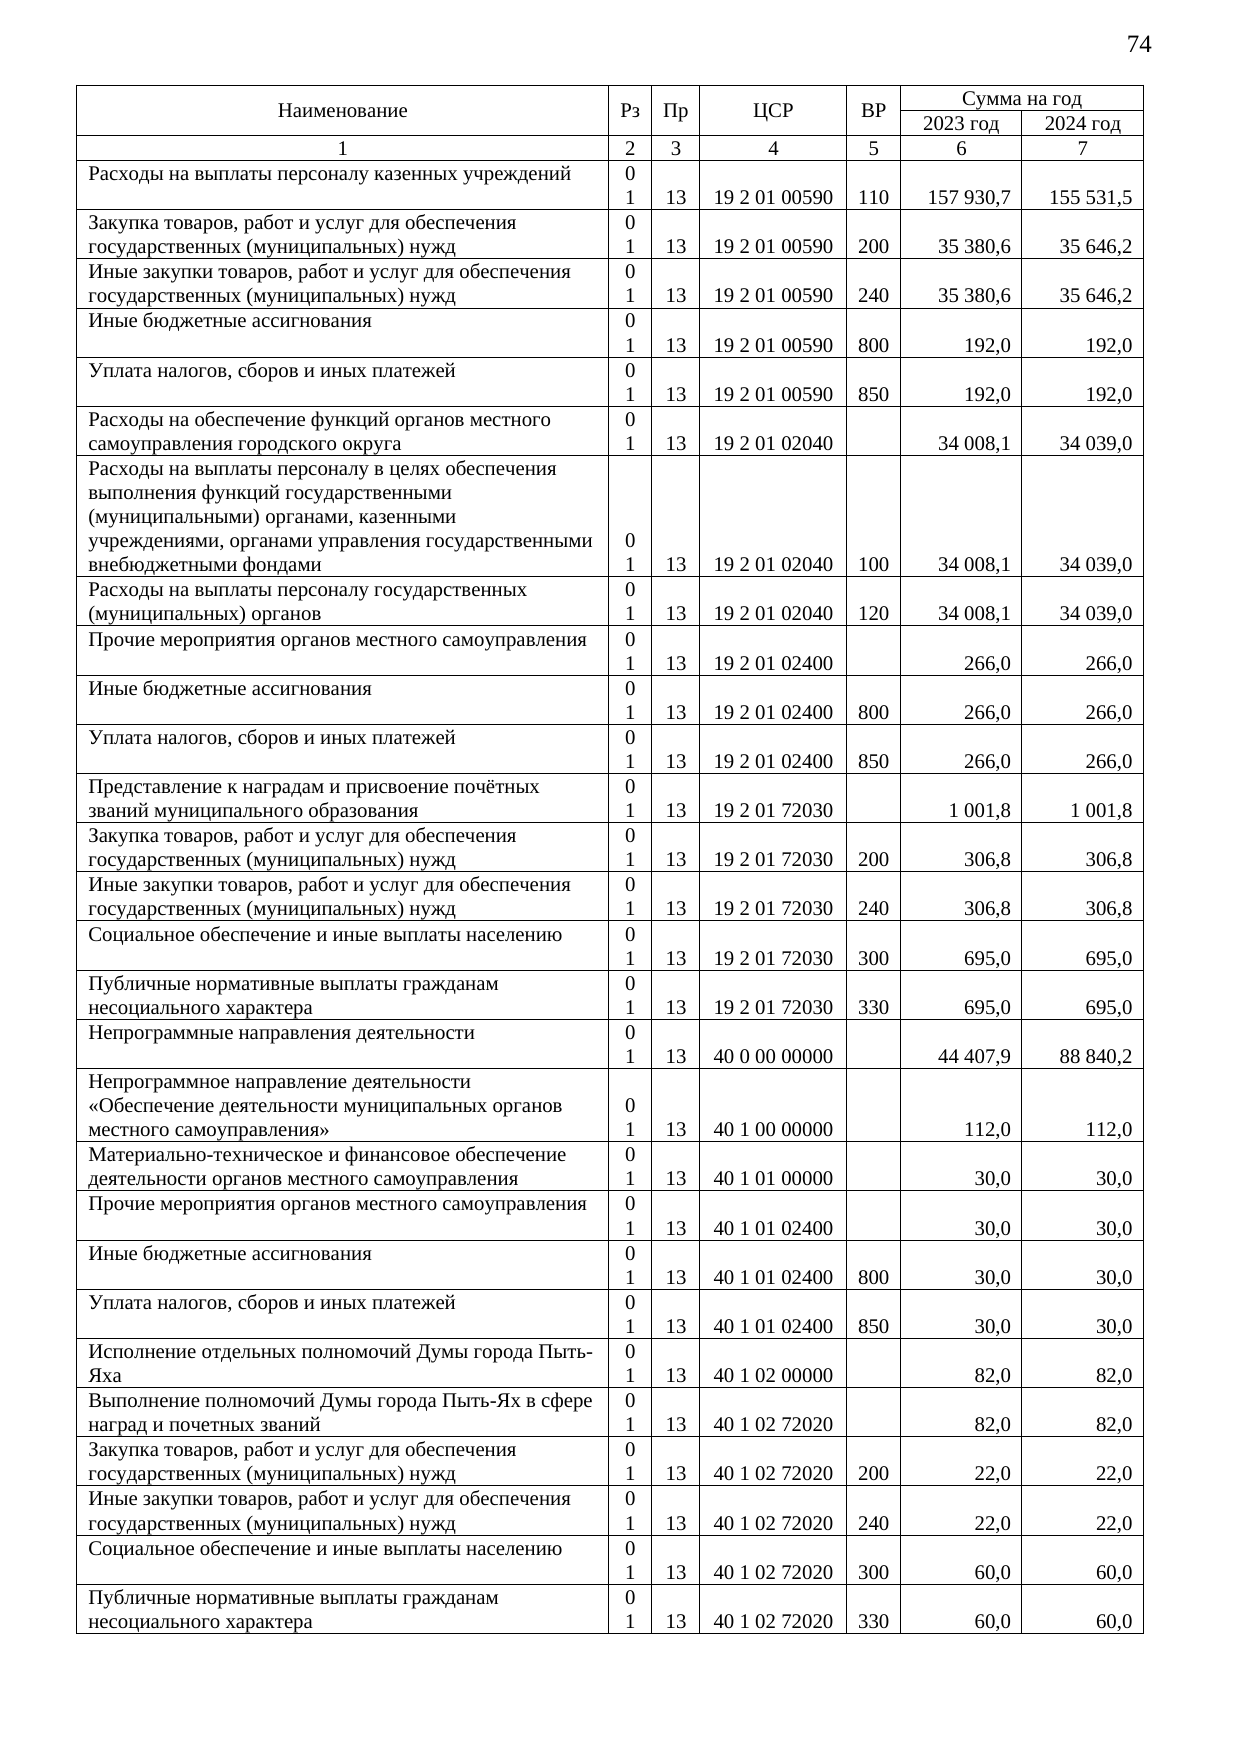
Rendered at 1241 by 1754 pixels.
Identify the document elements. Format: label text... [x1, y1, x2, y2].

table_cell Уплата налогов, сборов и иных платежей [77, 725, 608, 773]
table_cell 22,0 [901, 1486, 1021, 1534]
table_cell 19 2 01 72030 [700, 774, 846, 822]
table_cell Выполнение полномочий Думы города Пыть-Ях в сфере наград и почетных званий [77, 1388, 608, 1436]
table_cell 82,0 [901, 1339, 1021, 1387]
table_cell 1 001,8 [901, 774, 1021, 822]
table_cell 40 1 01 02400 [700, 1241, 846, 1289]
table_cell 13 [652, 1388, 699, 1436]
table_cell Иные бюджетные ассигнования [77, 309, 608, 357]
table_cell 30,0 [901, 1241, 1021, 1289]
table_cell 40 1 00 00000 [700, 1069, 846, 1141]
table_cell 19 2 01 02040 [700, 577, 846, 625]
table_cell 155 531,5 [1022, 161, 1143, 209]
table_cell 01 [609, 725, 651, 773]
table_cell 695,0 [1022, 921, 1143, 969]
table_cell Иные закупки товаров, работ и услуг для обеспечения государственных (муниципальных) нужд [77, 1486, 608, 1534]
table_cell 19 2 01 02400 [700, 725, 846, 773]
table_cell 01 [609, 161, 651, 209]
table_cell Расходы на обеспечение функций органов местного самоуправления городского округа [77, 407, 608, 455]
table_cell 01 [609, 358, 651, 406]
table_cell 330 [847, 1585, 900, 1633]
table_cell Иные закупки товаров, работ и услуг для обеспечения государственных (муниципальных) нужд [77, 259, 608, 307]
table_cell 40 1 01 02400 [700, 1290, 846, 1338]
table_header Пр [652, 86, 699, 135]
table_cell 01 [609, 1536, 651, 1584]
table_cell Иные бюджетные ассигнования [77, 676, 608, 724]
table_cell 01 [609, 309, 651, 357]
table_cell 4 [700, 136, 846, 160]
table_cell 30,0 [901, 1142, 1021, 1190]
table_cell 695,0 [901, 921, 1021, 969]
table_cell 22,0 [901, 1437, 1021, 1485]
table_cell 266,0 [1022, 725, 1143, 773]
table_cell 1 001,8 [1022, 774, 1143, 822]
table_cell 13 [652, 309, 699, 357]
table_cell 01 [609, 1069, 651, 1141]
table_cell 22,0 [1022, 1437, 1143, 1485]
table_cell 22,0 [1022, 1486, 1143, 1534]
table_cell 01 [609, 823, 651, 871]
table_cell 30,0 [901, 1290, 1021, 1338]
table_cell [847, 407, 900, 455]
table_cell 01 [609, 872, 651, 920]
table_cell 30,0 [1022, 1142, 1143, 1190]
table_cell 5 [847, 136, 900, 160]
table_cell Прочие мероприятия органов местного самоуправления [77, 626, 608, 674]
table_cell 01 [609, 259, 651, 307]
table_cell [847, 1339, 900, 1387]
table_cell 34 008,1 [901, 456, 1021, 576]
table_cell 01 [609, 1437, 651, 1485]
table_cell [847, 774, 900, 822]
table_cell 01 [609, 1486, 651, 1534]
table_cell 44 407,9 [901, 1020, 1021, 1068]
table_cell 800 [847, 309, 900, 357]
table_cell 01 [609, 1290, 651, 1338]
table_cell 01 [609, 774, 651, 822]
table_cell Расходы на выплаты персоналу государственных (муниципальных) органов [77, 577, 608, 625]
table_cell 13 [652, 1437, 699, 1485]
table_cell 850 [847, 1290, 900, 1338]
table_cell 192,0 [901, 358, 1021, 406]
table_cell 60,0 [901, 1585, 1021, 1633]
table_cell 157 930,7 [901, 161, 1021, 209]
table_cell 100 [847, 456, 900, 576]
table_cell 35 646,2 [1022, 259, 1143, 307]
table_cell 13 [652, 1536, 699, 1584]
table_cell 13 [652, 1339, 699, 1387]
table_cell 7 [1022, 136, 1143, 160]
table_cell 266,0 [901, 626, 1021, 674]
table_cell 330 [847, 971, 900, 1019]
table_cell 40 1 02 72020 [700, 1536, 846, 1584]
table_cell 13 [652, 1290, 699, 1338]
table_cell 19 2 01 00590 [700, 161, 846, 209]
table_cell 13 [652, 1142, 699, 1190]
table_cell [847, 626, 900, 674]
table_cell 306,8 [1022, 823, 1143, 871]
table_cell 01 [609, 456, 651, 576]
table_cell 13 [652, 921, 699, 969]
table_cell [847, 1142, 900, 1190]
table_cell 01 [609, 1142, 651, 1190]
table_cell 01 [609, 626, 651, 674]
table_cell [847, 1020, 900, 1068]
table_header ЦСР [700, 86, 846, 135]
table_cell 13 [652, 971, 699, 1019]
table_cell 13 [652, 358, 699, 406]
table_cell Непрограммные направления деятельности [77, 1020, 608, 1068]
table_cell 34 039,0 [1022, 577, 1143, 625]
table_cell 40 0 00 00000 [700, 1020, 846, 1068]
table_cell Публичные нормативные выплаты гражданам несоциального характера [77, 971, 608, 1019]
table_header ВР [847, 86, 900, 135]
table_cell 306,8 [1022, 872, 1143, 920]
table_cell 13 [652, 1191, 699, 1239]
table_cell 01 [609, 1241, 651, 1289]
table_cell 40 1 02 72020 [700, 1585, 846, 1633]
table_cell 40 1 02 00000 [700, 1339, 846, 1387]
table_cell 19 2 01 72030 [700, 872, 846, 920]
table_cell 266,0 [901, 676, 1021, 724]
table_cell 6 [901, 136, 1021, 160]
table_cell Уплата налогов, сборов и иных платежей [77, 1290, 608, 1338]
table_header Наименование [77, 86, 608, 135]
table_cell 01 [609, 1020, 651, 1068]
table_cell Публичные нормативные выплаты гражданам несоциального характера [77, 1585, 608, 1633]
table_cell 192,0 [1022, 358, 1143, 406]
table_cell 192,0 [901, 309, 1021, 357]
table_cell 1 [77, 136, 608, 160]
table_cell 13 [652, 1069, 699, 1141]
table_cell [847, 1388, 900, 1436]
table_cell 13 [652, 456, 699, 576]
table_cell 850 [847, 725, 900, 773]
table_cell 19 2 01 00590 [700, 210, 846, 258]
table_cell 13 [652, 407, 699, 455]
table_cell 82,0 [1022, 1388, 1143, 1436]
table_cell 19 2 01 02040 [700, 407, 846, 455]
table_cell 19 2 01 02040 [700, 456, 846, 576]
table_cell 88 840,2 [1022, 1020, 1143, 1068]
table_cell Закупка товаров, работ и услуг для обеспечения государственных (муниципальных) нужд [77, 823, 608, 871]
table_cell 19 2 01 02400 [700, 626, 846, 674]
table_cell [847, 1069, 900, 1141]
table_cell Исполнение отдельных полномочий Думы города Пыть-Яха [77, 1339, 608, 1387]
table_cell 01 [609, 1585, 651, 1633]
table_cell Социальное обеспечение и иные выплаты населению [77, 921, 608, 969]
table_cell 13 [652, 1585, 699, 1633]
table_cell 112,0 [901, 1069, 1021, 1141]
table_cell 200 [847, 823, 900, 871]
table_cell 34 008,1 [901, 407, 1021, 455]
table_cell 13 [652, 1486, 699, 1534]
table_cell 01 [609, 676, 651, 724]
table_cell 19 2 01 72030 [700, 921, 846, 969]
table_cell 01 [609, 577, 651, 625]
table_cell 266,0 [1022, 626, 1143, 674]
table_cell 01 [609, 210, 651, 258]
table_cell 30,0 [1022, 1290, 1143, 1338]
table_cell [847, 1191, 900, 1239]
table_cell 34 039,0 [1022, 407, 1143, 455]
table_cell 34 008,1 [901, 577, 1021, 625]
table_cell 30,0 [1022, 1241, 1143, 1289]
table_cell 306,8 [901, 823, 1021, 871]
table_cell 300 [847, 1536, 900, 1584]
table_cell 300 [847, 921, 900, 969]
table_cell 34 039,0 [1022, 456, 1143, 576]
table_header Сумма на год [901, 86, 1143, 110]
table_cell 40 1 02 72020 [700, 1437, 846, 1485]
table_cell 240 [847, 259, 900, 307]
table_cell 19 2 01 72030 [700, 971, 846, 1019]
table_cell 01 [609, 1388, 651, 1436]
table_cell 800 [847, 676, 900, 724]
table_cell 192,0 [1022, 309, 1143, 357]
table_cell 01 [609, 971, 651, 1019]
table_cell 13 [652, 210, 699, 258]
table_cell 82,0 [901, 1388, 1021, 1436]
table_cell 13 [652, 823, 699, 871]
table_cell 13 [652, 1020, 699, 1068]
table_cell 200 [847, 1437, 900, 1485]
table_cell Представление к наградам и присвоение почётных званий муниципального образования [77, 774, 608, 822]
table_cell 13 [652, 676, 699, 724]
table_cell 01 [609, 407, 651, 455]
table_cell 19 2 01 02400 [700, 676, 846, 724]
table_cell 13 [652, 725, 699, 773]
table_cell Закупка товаров, работ и услуг для обеспечения государственных (муниципальных) нужд [77, 1437, 608, 1485]
table_cell 800 [847, 1241, 900, 1289]
table_header Рз [609, 86, 651, 135]
table_cell 266,0 [901, 725, 1021, 773]
table_cell 13 [652, 872, 699, 920]
table_cell 13 [652, 577, 699, 625]
table_cell 200 [847, 210, 900, 258]
table_cell 110 [847, 161, 900, 209]
table_cell 240 [847, 872, 900, 920]
table_cell 2 [609, 136, 651, 160]
table_cell 112,0 [1022, 1069, 1143, 1141]
table_cell 35 380,6 [901, 259, 1021, 307]
table_cell 13 [652, 774, 699, 822]
table_cell 30,0 [1022, 1191, 1143, 1239]
table_cell 850 [847, 358, 900, 406]
table_cell 40 1 01 00000 [700, 1142, 846, 1190]
table_cell 40 1 01 02400 [700, 1191, 846, 1239]
table_cell 3 [652, 136, 699, 160]
table_cell Прочие мероприятия органов местного самоуправления [77, 1191, 608, 1239]
table_cell 2024 год [1022, 111, 1143, 135]
table_cell 266,0 [1022, 676, 1143, 724]
table_cell Иные бюджетные ассигнования [77, 1241, 608, 1289]
table_cell Иные закупки товаров, работ и услуг для обеспечения государственных (муниципальных) нужд [77, 872, 608, 920]
table_cell 13 [652, 626, 699, 674]
table_cell 30,0 [901, 1191, 1021, 1239]
table_cell 40 1 02 72020 [700, 1486, 846, 1534]
table_cell 40 1 02 72020 [700, 1388, 846, 1436]
table_cell 19 2 01 00590 [700, 309, 846, 357]
table_cell 35 646,2 [1022, 210, 1143, 258]
table_cell 01 [609, 921, 651, 969]
table_cell 35 380,6 [901, 210, 1021, 258]
table_cell 13 [652, 259, 699, 307]
table_cell 13 [652, 1241, 699, 1289]
table_cell Непрограммное направление деятельности «Обеспечение деятельности муниципальных органов местного самоуправления» [77, 1069, 608, 1141]
table_cell 19 2 01 00590 [700, 259, 846, 307]
table_cell 120 [847, 577, 900, 625]
table_cell 19 2 01 00590 [700, 358, 846, 406]
table_cell 01 [609, 1339, 651, 1387]
table_cell Материально-техническое и финансовое обеспечение деятельности органов местного самоуправления [77, 1142, 608, 1190]
table_cell 13 [652, 161, 699, 209]
table_cell 60,0 [1022, 1536, 1143, 1584]
table_cell Расходы на выплаты персоналу казенных учреждений [77, 161, 608, 209]
table_cell 306,8 [901, 872, 1021, 920]
table_cell 2023 год [901, 111, 1021, 135]
table_cell 82,0 [1022, 1339, 1143, 1387]
table_cell 60,0 [901, 1536, 1021, 1584]
table_cell 60,0 [1022, 1585, 1143, 1633]
table_cell Социальное обеспечение и иные выплаты населению [77, 1536, 608, 1584]
table_cell 240 [847, 1486, 900, 1534]
table_cell Закупка товаров, работ и услуг для обеспечения государственных (муниципальных) нужд [77, 210, 608, 258]
table_cell Уплата налогов, сборов и иных платежей [77, 358, 608, 406]
table_cell 695,0 [1022, 971, 1143, 1019]
table_cell 695,0 [901, 971, 1021, 1019]
table_cell 01 [609, 1191, 651, 1239]
table_cell 19 2 01 72030 [700, 823, 846, 871]
